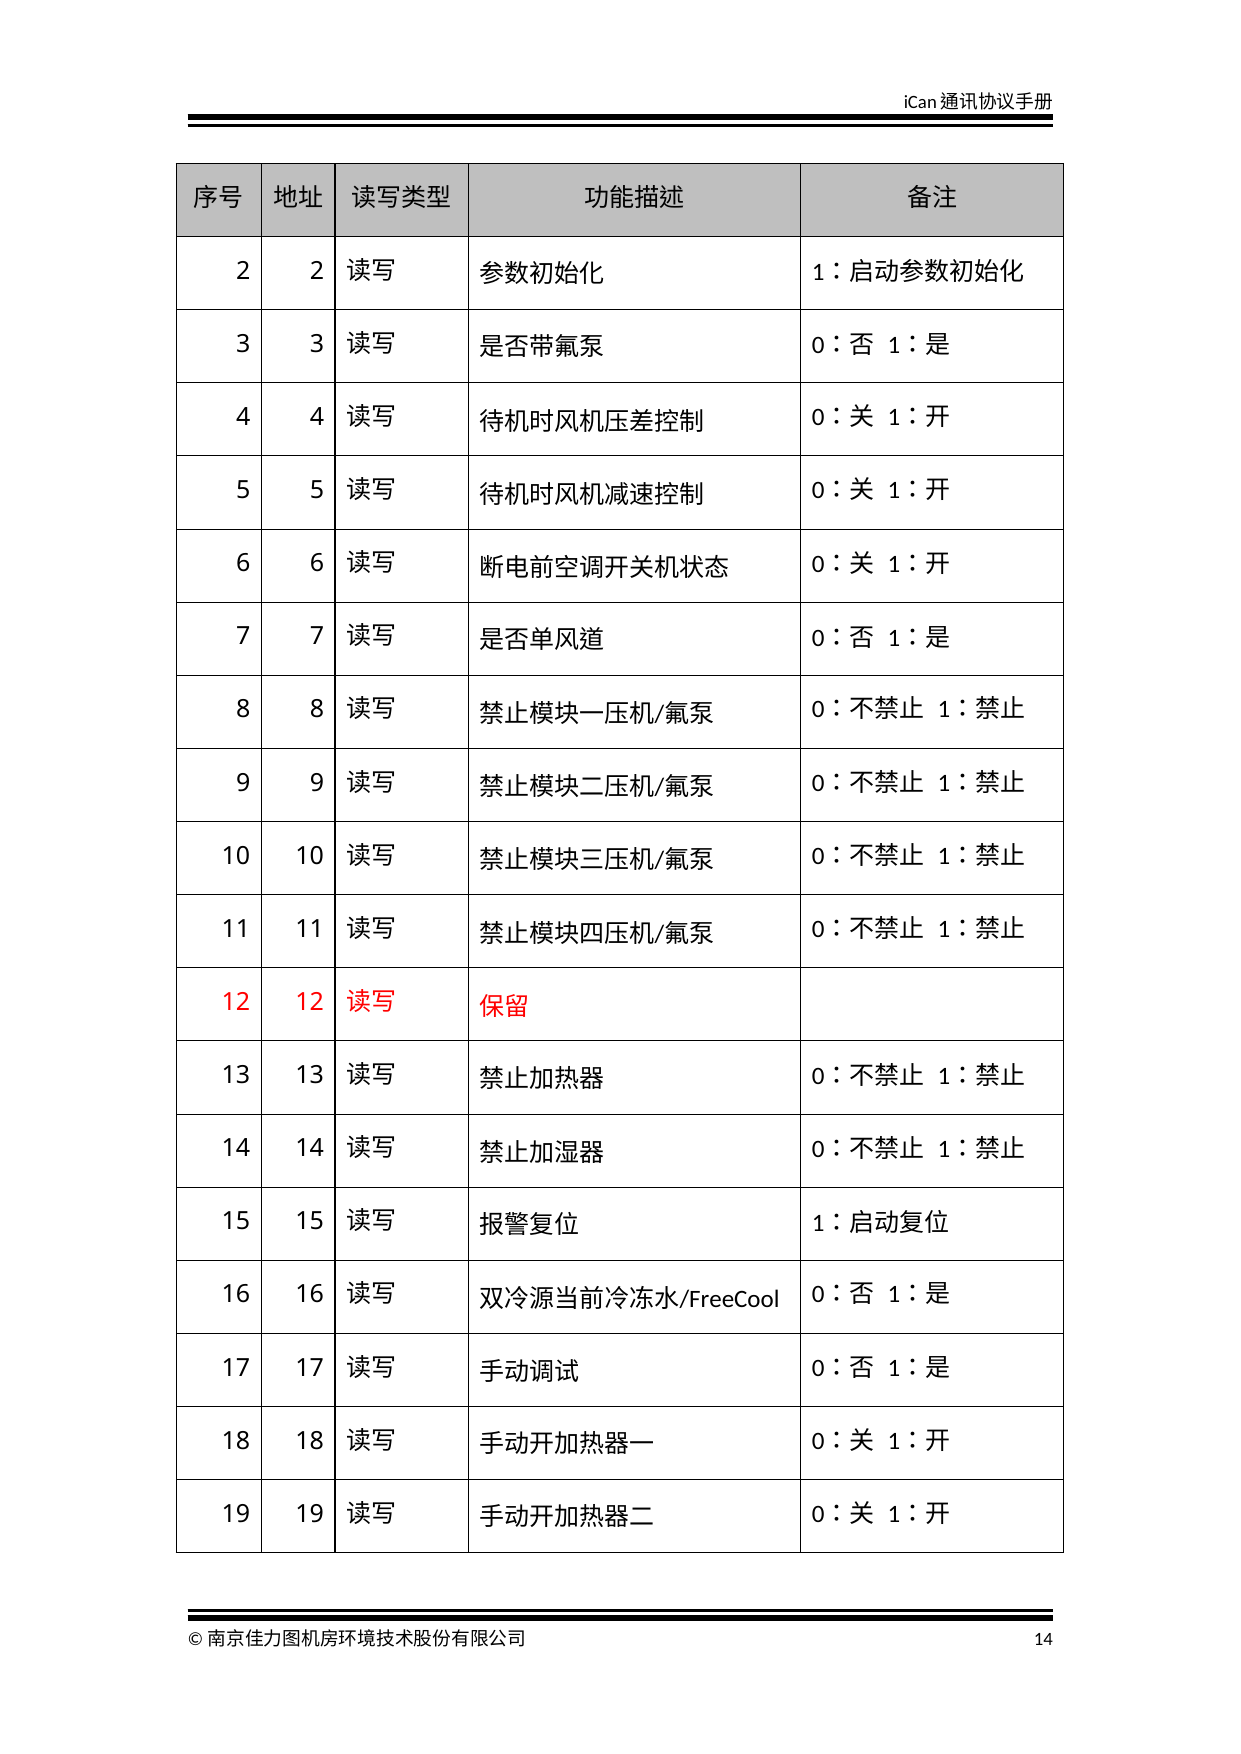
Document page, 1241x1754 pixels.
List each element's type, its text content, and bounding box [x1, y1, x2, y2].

table_cell 禁止加热器 [469, 1041, 800, 1113]
table_header 序号 [177, 164, 261, 236]
table_cell 读写 [336, 1115, 468, 1187]
table_cell 手动开加热器一 [469, 1407, 800, 1479]
table_cell 0：否 1：是 [801, 310, 1063, 382]
table_cell 0：关 1：开 [801, 456, 1063, 528]
table_cell 读写 [336, 895, 468, 967]
table_cell 0：否 1：是 [801, 603, 1063, 675]
table_cell 禁止模块二压机/氟泵 [469, 749, 800, 821]
table_cell 17 [177, 1334, 261, 1406]
table_cell 读写 [336, 1041, 468, 1113]
table_cell 3 [262, 310, 334, 382]
table_cell 读写 [336, 237, 468, 309]
table_cell 16 [262, 1261, 334, 1333]
table_cell 10 [177, 822, 261, 894]
table_cell 报警复位 [469, 1188, 800, 1260]
table_cell 0：关 1：开 [801, 383, 1063, 455]
table_cell 读写 [336, 456, 468, 528]
table_cell 0：否 1：是 [801, 1334, 1063, 1406]
table_cell 0：不禁止 1：禁止 [801, 1115, 1063, 1187]
table_cell 8 [177, 676, 261, 748]
table_header 备注 [801, 164, 1063, 236]
table_cell 14 [177, 1115, 261, 1187]
table_cell 1：启动复位 [801, 1188, 1063, 1260]
table_cell 读写 [336, 1480, 468, 1552]
table_cell 0：否 1：是 [801, 1261, 1063, 1333]
table_cell 16 [177, 1261, 261, 1333]
table_cell 0：关 1：开 [801, 1480, 1063, 1552]
table_cell 0：不禁止 1：禁止 [801, 822, 1063, 894]
table_cell 8 [262, 676, 334, 748]
table_cell 读写 [336, 1188, 468, 1260]
table_header 读写类型 [336, 164, 468, 236]
table_cell 读写 [336, 822, 468, 894]
table_cell 17 [262, 1334, 334, 1406]
table_cell 读写 [336, 310, 468, 382]
table_cell 0：不禁止 1：禁止 [801, 676, 1063, 748]
table_cell 19 [177, 1480, 261, 1552]
table_cell 读写 [336, 749, 468, 821]
table_cell 读写 [336, 530, 468, 602]
table_cell 15 [262, 1188, 334, 1260]
table_cell 手动调试 [469, 1334, 800, 1406]
table_cell 10 [262, 822, 334, 894]
table_cell 0：不禁止 1：禁止 [801, 1041, 1063, 1113]
table_cell 12 [177, 968, 261, 1040]
table_cell 11 [177, 895, 261, 967]
table_cell 是否带氟泵 [469, 310, 800, 382]
table_cell 14 [262, 1115, 334, 1187]
table_cell 7 [177, 603, 261, 675]
table_cell [801, 968, 1063, 1040]
table_cell 待机时风机压差控制 [469, 383, 800, 455]
table_cell 12 [262, 968, 334, 1040]
table_cell 待机时风机减速控制 [469, 456, 800, 528]
table_cell 2 [262, 237, 334, 309]
table_cell 6 [262, 530, 334, 602]
table_cell 参数初始化 [469, 237, 800, 309]
table_cell 4 [262, 383, 334, 455]
table_cell 19 [262, 1480, 334, 1552]
table_cell 禁止模块三压机/氟泵 [469, 822, 800, 894]
table_cell 断电前空调开关机状态 [469, 530, 800, 602]
table_cell 读写 [336, 1261, 468, 1333]
table_cell 13 [262, 1041, 334, 1113]
table_header 功能描述 [469, 164, 800, 236]
table_cell 双冷源当前冷冻水/FreeCool [469, 1261, 800, 1333]
table_cell 读写 [336, 676, 468, 748]
table_cell 0：关 1：开 [801, 530, 1063, 602]
table_cell 读写 [336, 1334, 468, 1406]
table_cell 3 [177, 310, 261, 382]
table_cell 读写 [336, 603, 468, 675]
table_cell 18 [262, 1407, 334, 1479]
table_cell 读写 [336, 383, 468, 455]
table_cell 0：不禁止 1：禁止 [801, 749, 1063, 821]
table_cell 5 [262, 456, 334, 528]
table_cell 是否单风道 [469, 603, 800, 675]
table_cell 保留 [469, 968, 800, 1040]
table_cell 11 [262, 895, 334, 967]
table_header 地址 [262, 164, 334, 236]
table_cell 5 [177, 456, 261, 528]
table_cell 9 [262, 749, 334, 821]
table_cell 2 [177, 237, 261, 309]
table_cell 15 [177, 1188, 261, 1260]
table_cell 0：关 1：开 [801, 1407, 1063, 1479]
table_cell 7 [262, 603, 334, 675]
table_cell 13 [177, 1041, 261, 1113]
table_cell 18 [177, 1407, 261, 1479]
table_cell 1：启动参数初始化 [801, 237, 1063, 309]
table_cell 手动开加热器二 [469, 1480, 800, 1552]
table_cell 禁止模块一压机/氟泵 [469, 676, 800, 748]
table_cell 0：不禁止 1：禁止 [801, 895, 1063, 967]
table_cell 读写 [336, 1407, 468, 1479]
table_cell 9 [177, 749, 261, 821]
table_cell 4 [177, 383, 261, 455]
table_cell 6 [177, 530, 261, 602]
table_cell 禁止模块四压机/氟泵 [469, 895, 800, 967]
table_cell 禁止加湿器 [469, 1115, 800, 1187]
table_cell 读写 [336, 968, 468, 1040]
